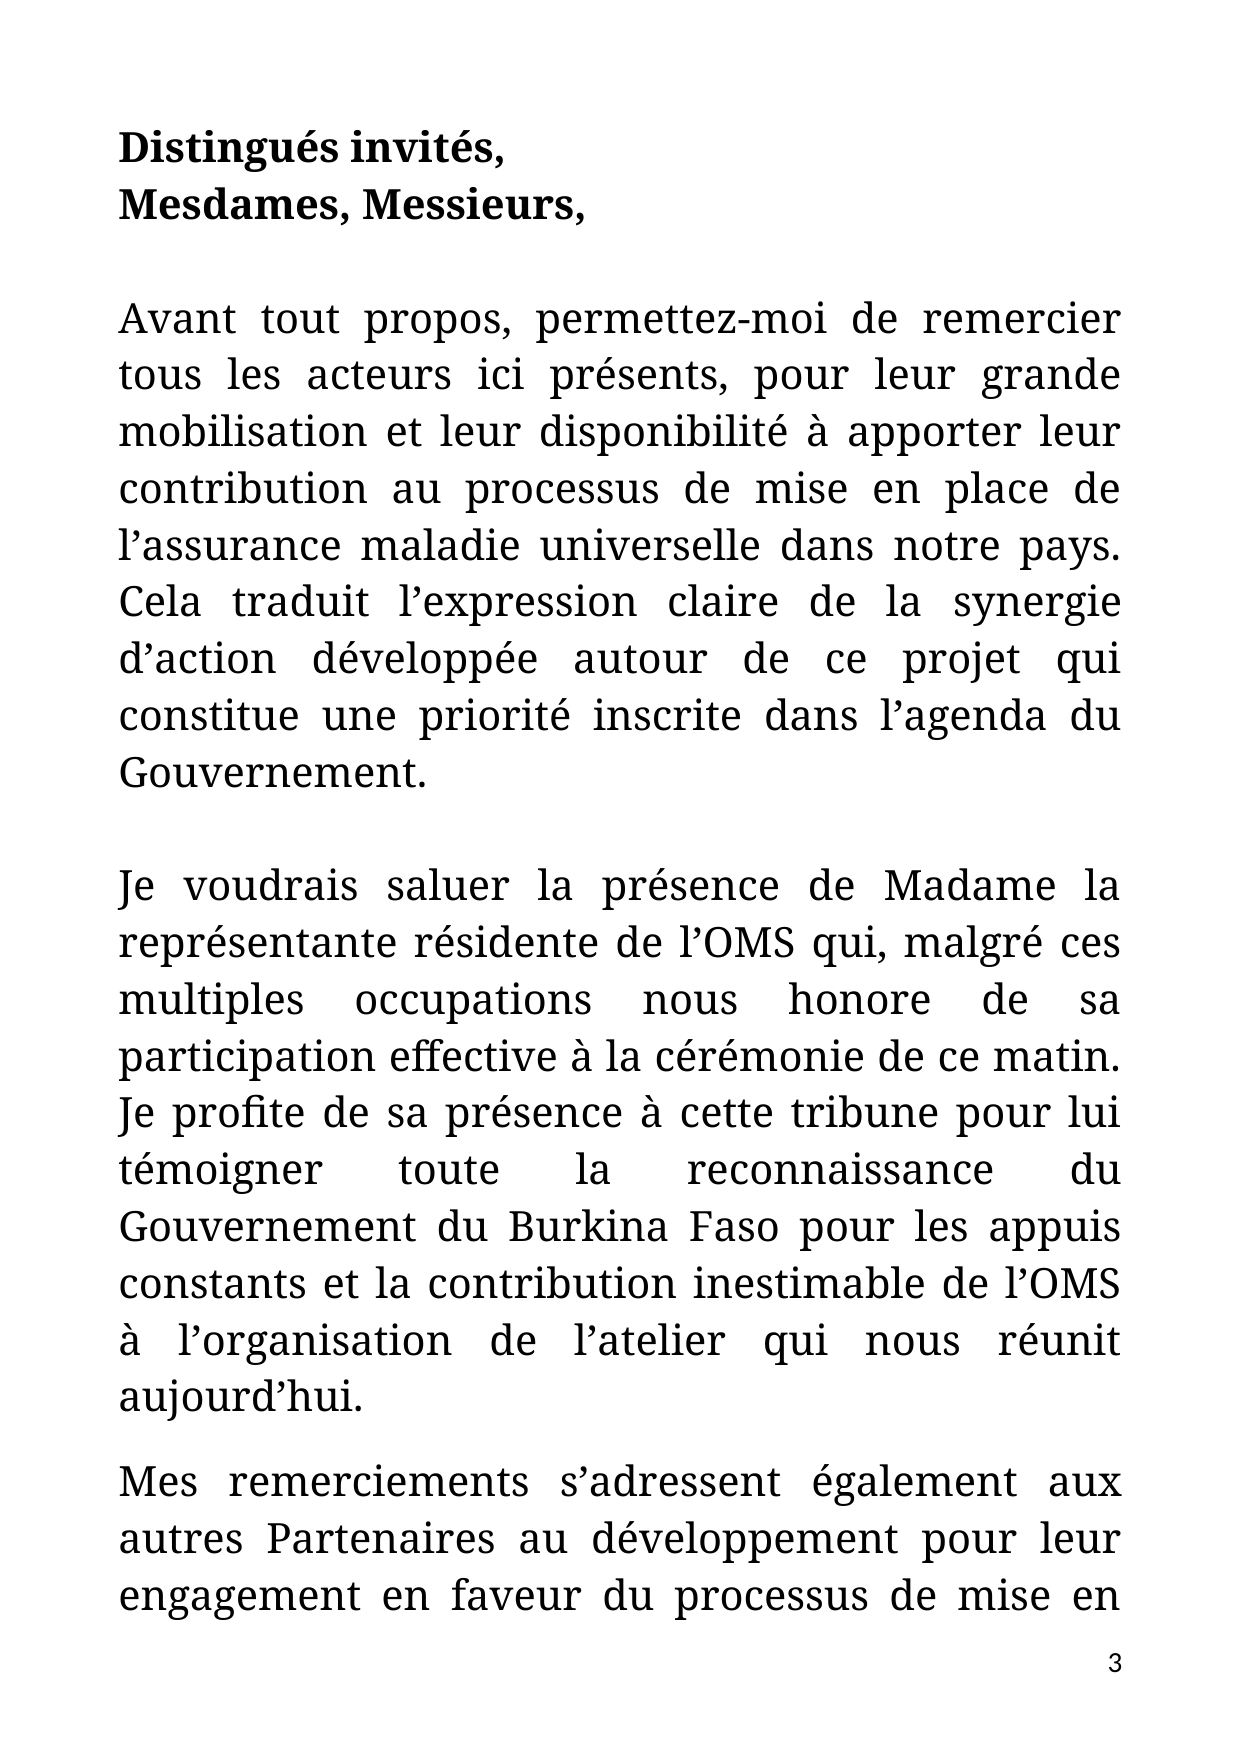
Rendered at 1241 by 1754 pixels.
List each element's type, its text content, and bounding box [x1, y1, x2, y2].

text Avant tout propos, permettez-moi de remercier tous les acteurs ici présents, pour leur grande mobilisation et leur disponibilité à apporter leur contribution au processus de mise en place de l’assurance maladie universelle dans notre pays. Cela traduit l’expression claire de la synergie d’action développée autour de ce projet qui constitue une priorité inscrite dans l’agenda du Gouvernement. [118, 288, 1122, 799]
text Distingués invités, [118, 118, 1122, 175]
text Je voudrais saluer la présence de Madame la représentante résidente de l’OMS qui, malgré ces multiples occupations nous honore de sa participation effective à la cérémonie de ce matin. Je profite de sa présence à cette tribune pour lui témoigner toute la reconnaissance du Gouvernement du Burkina Faso pour les appuis constants et la contribution inestimable de l’OMS à l’organisation de l’atelier qui nous réunit aujourd’hui. [118, 856, 1122, 1424]
text Mesdames, Messieurs, [118, 175, 1122, 232]
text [118, 1452, 1122, 1622]
